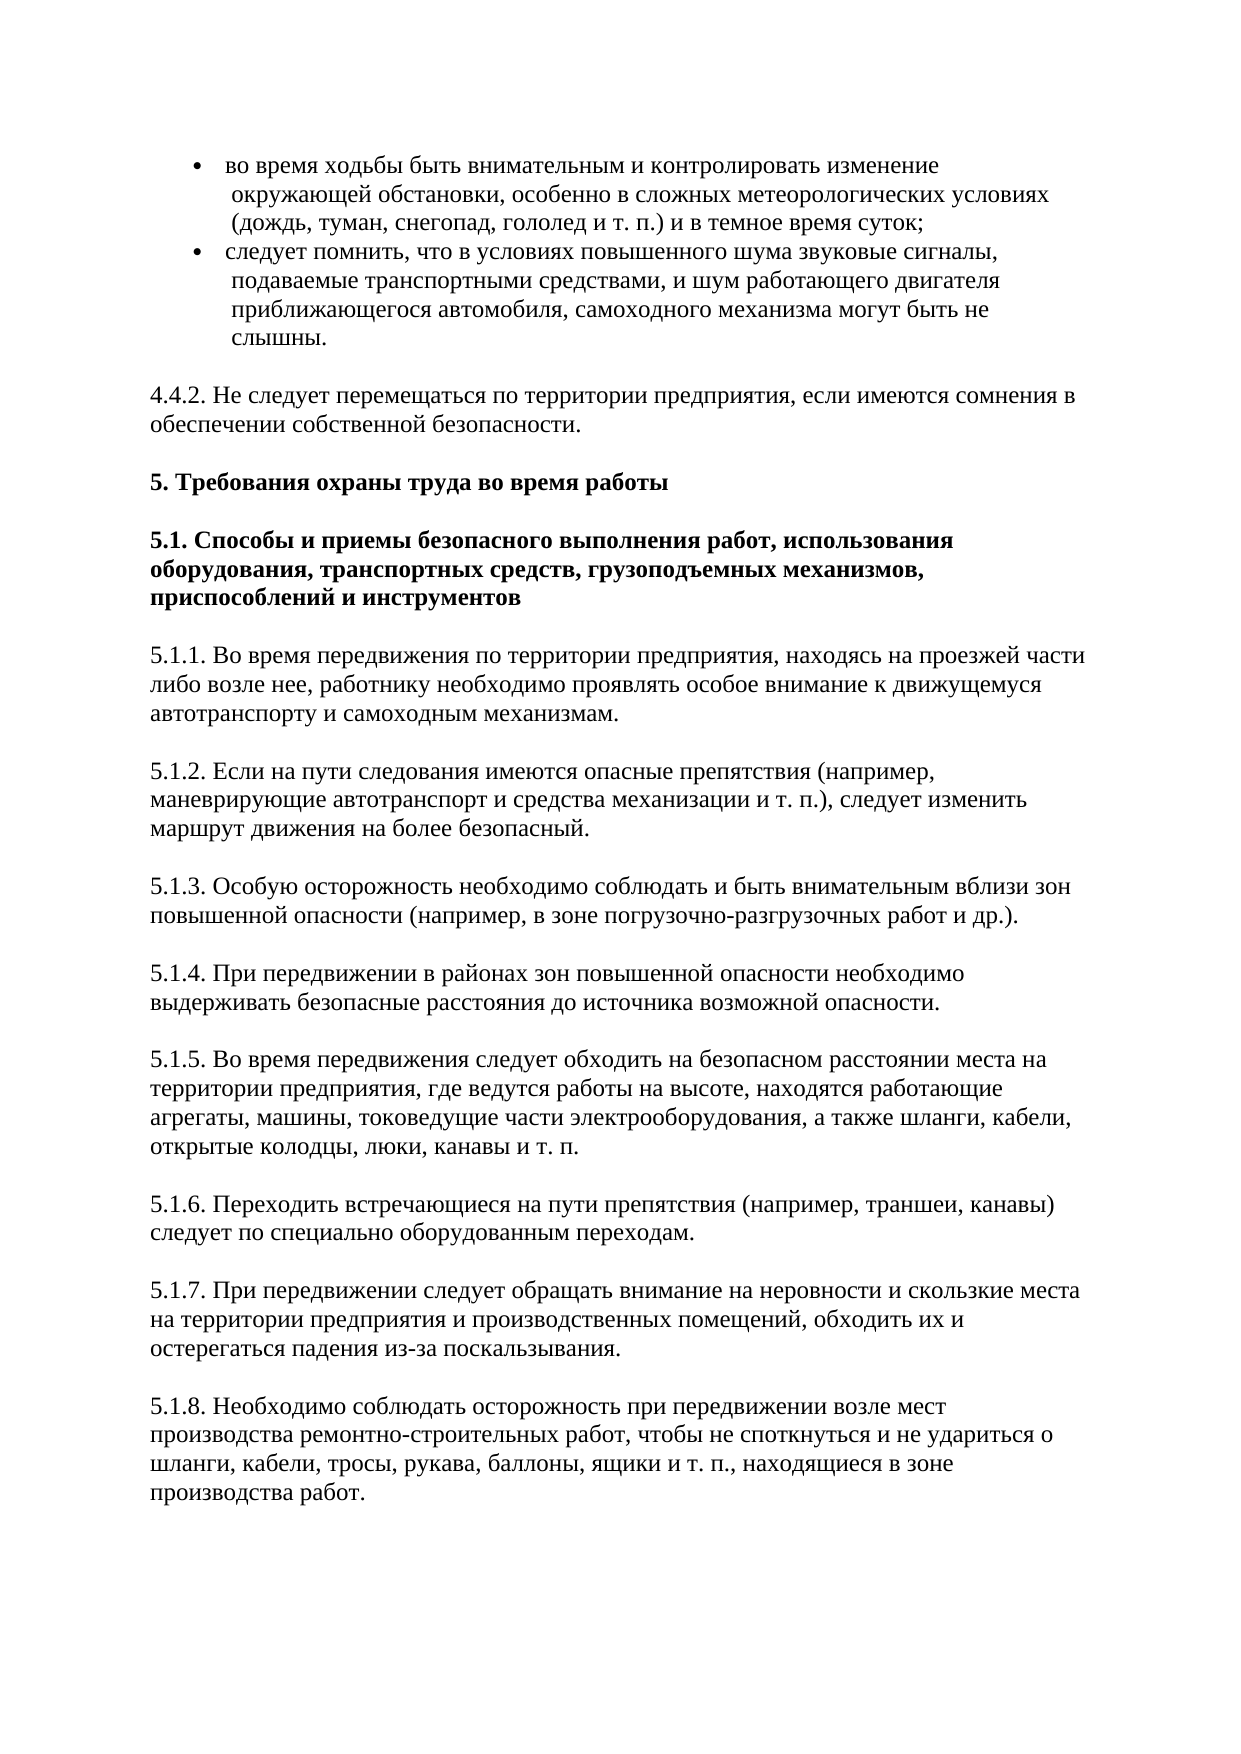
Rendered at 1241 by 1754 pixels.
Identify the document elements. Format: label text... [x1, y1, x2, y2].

text 5.1.6. Переходить встречающиеся на пути препятствия (например, траншеи, канавы) следует по специально оборудованным переходам. [150, 1247, 1090, 1304]
list следует помнить, что в условиях повышенного шума звуковые сигналы, подаваемые транспортными средствами, и шум работающего двигателя приближающегося автомобиля, самоходного механизма могут быть не слышны. [194, 294, 1071, 409]
text 5.1.3. Особую осторожность необходимо соблюдать и быть внимательным вблизи зон повышенной опасности (например, в зоне погрузочно-разгрузочных работ и др.). [150, 929, 1090, 987]
text 5.1. Способы и приемы безопасного выполнения работ, использования оборудования, транспортных средств, грузоподъемных механизмов, приспособлений и инструментов [150, 583, 1090, 669]
text 5.1.5. Во время передвижения следует обходить на безопасном расстоянии места на территории предприятия, где ведутся работы на высоте, находятся работающие агрегаты, машины, токоведущие части электрооборудования, а также шланги, кабели, открытые колодцы, люки, канавы и т. п. [150, 1102, 1090, 1217]
text 5.1.2. Если на пути следования имеются опасные препятствия (например, маневрирующие автотранспорт и средства механизации и т. п.), следует изменить маршрут движения на более безопасный. [150, 814, 1090, 900]
list во время ходьбы быть внимательным и контролировать изменение окружающей обстановки, особенно в сложных метеорологических условиях (дождь, туман, снегопад, гололед и т. п.) и в темное время суток; [194, 179, 1071, 265]
text 5.1.8. Необходимо соблюдать осторожность при передвижении возле мест производства ремонтно-строительных работ, чтобы не споткнуться и не удариться о шланги, кабели, тросы, рукава, баллоны, ящики и т. п., находящиеся в зоне производства работ. [150, 1449, 1090, 1564]
list ходить только по специально предназначенным для этого маршрутам; [194, 150, 1071, 179]
text 5. Требования охраны труда во время работы [150, 525, 1090, 554]
text 5.1.1. Во время передвижения по территории предприятия, находясь на проезжей части либо возле нее, работнику необходимо проявлять особое внимание к движущемуся автотранспорту и самоходным механизмам. [150, 698, 1090, 784]
text 5.1.4. При передвижении в районах зон повышенной опасности необходимо выдерживать безопасные расстояния до источника возможной опасности. [150, 1016, 1090, 1073]
text 5.1.7. При передвижении следует обращать внимание на неровности и скользкие места на территории предприятия и производственных помещений, обходить их и остерегаться падения из-за поскальзывания. [150, 1333, 1090, 1419]
text 4.4.2. Не следует перемещаться по территории предприятия, если имеются сомнения в обеспечении собственной безопасности. [150, 438, 1090, 496]
